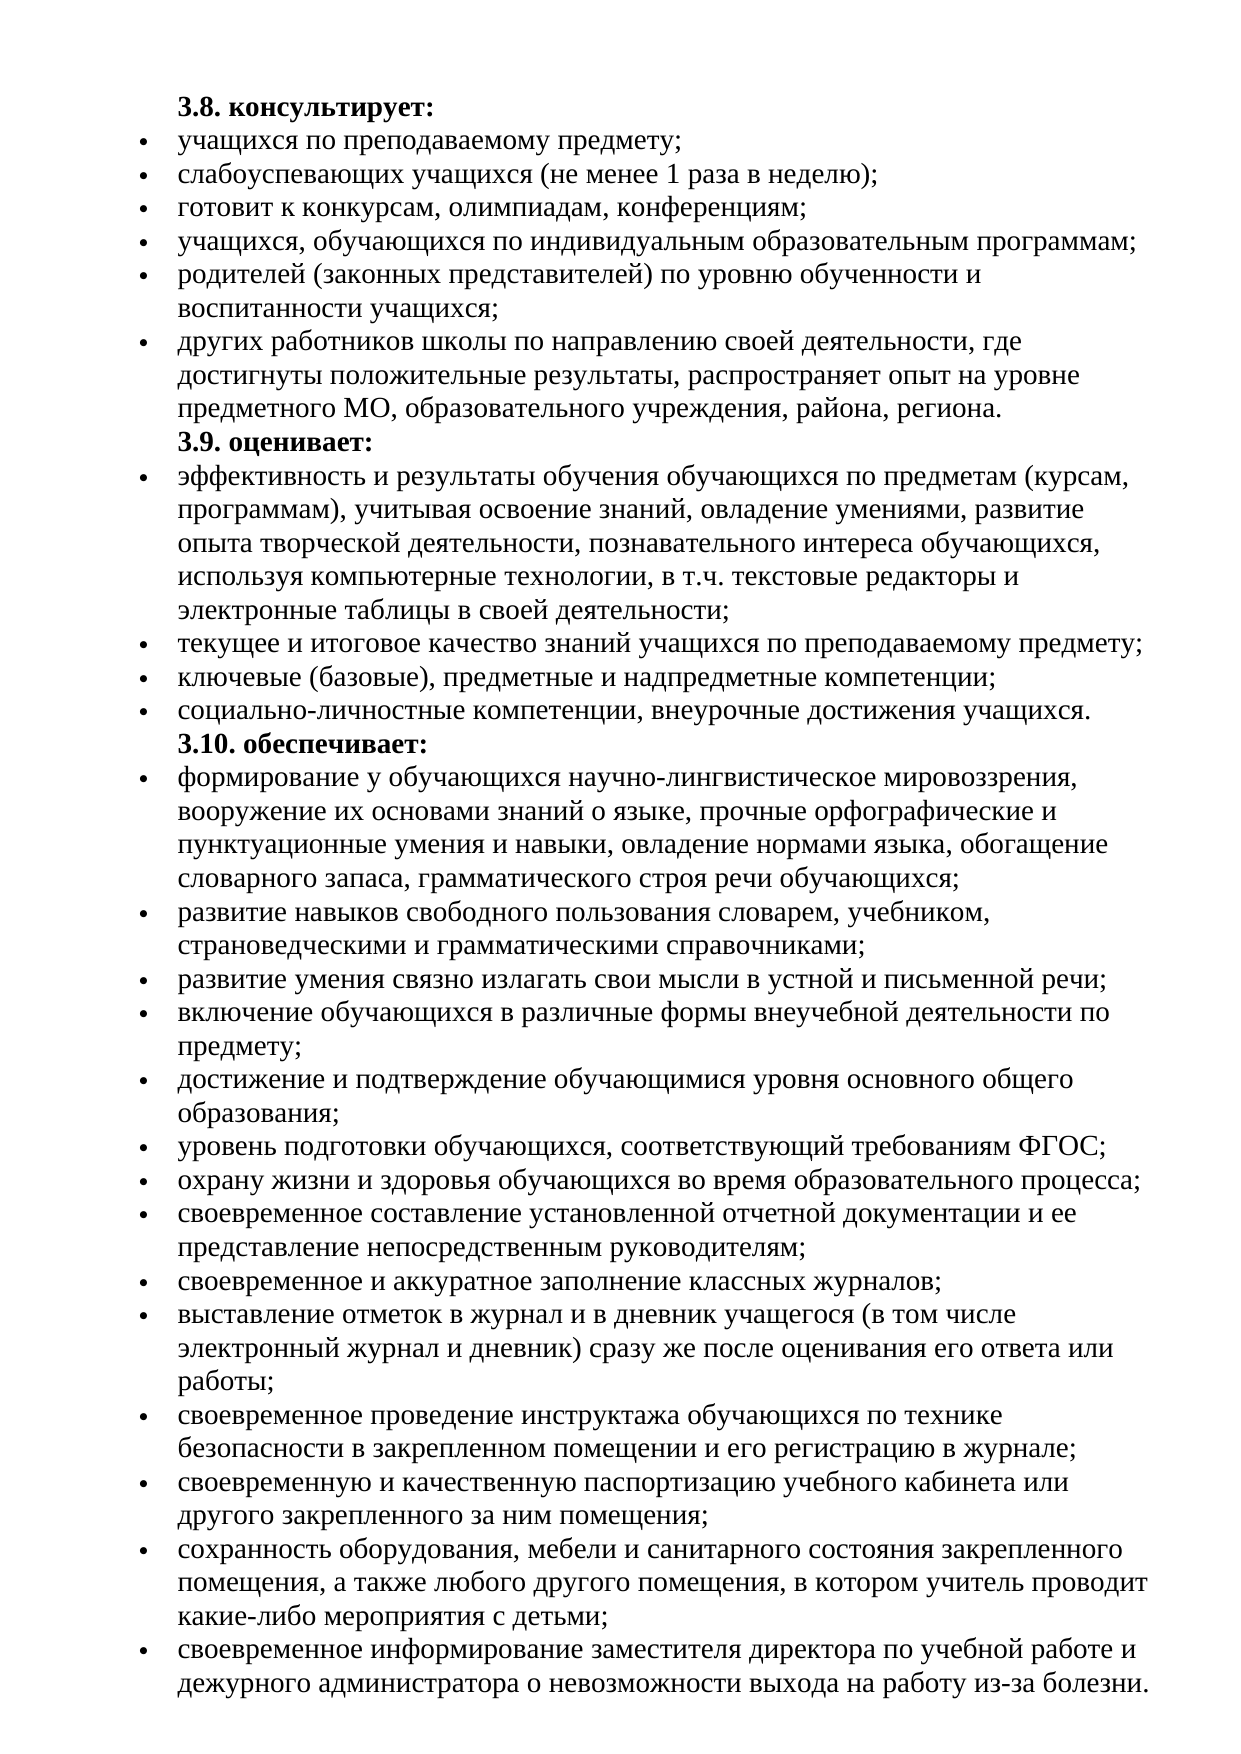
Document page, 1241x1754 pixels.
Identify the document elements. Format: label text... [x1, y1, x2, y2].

text 3.9. оценивает: [177, 424, 1152, 458]
list уровень подготовки обучающихся, соответствующий требованиям ФГОС; [140, 1128, 1152, 1162]
list развитие навыков свободного пользования словарем, учебником, страноведческими и грамматическими справочниками; [140, 894, 1152, 961]
list своевременное и аккуратное заполнение классных журналов; [140, 1263, 1152, 1296]
list социально-личностные компетенции, внеурочные достижения учащихся. [140, 692, 1152, 726]
list готовит к конкурсам, олимпиадам, конференциям; [140, 189, 1152, 223]
list формирование у обучающихся научно-лингвистическое мировоззрения, вооружение их основами знаний о языке, прочные орфографические и пунктуационные умения и навыки, овладение нормами языка, обогащение словарного запаса, грамматического строя речи обучающихся; [140, 759, 1152, 894]
list выставление отметок в журнал и в дневник учащегося (в том числе электронный журнал и дневник) сразу же после оценивания его ответа или работы; [140, 1296, 1152, 1397]
list учащихся по преподаваемому предмету; [140, 122, 1152, 156]
list текущее и итоговое качество знаний учащихся по преподаваемому предмету; [140, 625, 1152, 659]
list слабоуспевающих учащихся (не менее 1 раза в неделю); [140, 156, 1152, 189]
text 3.10. обеспечивает: [177, 726, 1152, 759]
list учащихся, обучающихся по индивидуальным образовательным программам; [140, 223, 1152, 256]
list ключевые (базовые), предметные и надпредметные компетенции; [140, 659, 1152, 692]
list развитие умения связно излагать свои мысли в устной и письменной речи; [140, 961, 1152, 994]
list своевременное составление установленной отчетной документации и ее представление непосредственным руководителям; [140, 1196, 1152, 1263]
list охрану жизни и здоровья обучающихся во время образовательного процесса; [140, 1162, 1152, 1196]
list достижение и подтверждение обучающимися уровня основного общего образования; [140, 1061, 1152, 1128]
list других работников школы по направлению своей деятельности, где достигнуты положительные результаты, распространяет опыт на уровне предметного МО, образовательного учреждения, района, региона. [140, 323, 1152, 424]
list эффективность и результаты обучения обучающихся по предметам (курсам, программам), учитывая освоение знаний, овладение умениями, развитие опыта творческой деятельности, познавательного интереса обучающихся, используя компьютерные технологии, в т.ч. текстовые редакторы и электронные таблицы в своей деятельности; [140, 458, 1152, 625]
list включение обучающихся в различные формы внеучебной деятельности по предмету; [140, 994, 1152, 1061]
list родителей (законных представителей) по уровню обученности и воспитанности учащихся; [140, 256, 1152, 323]
list своевременную и качественную паспортизацию учебного кабинета или другого закрепленного за ним помещения; [140, 1464, 1152, 1531]
text 3.8. консультирует: [177, 89, 1152, 122]
list своевременное проведение инструктажа обучающихся по технике безопасности в закрепленном помещении и его регистрацию в журнале; [140, 1397, 1152, 1464]
list своевременное информирование заместителя директора по учебной работе и дежурного администратора о невозможности выхода на работу из-за болезни. [140, 1632, 1152, 1699]
list сохранность оборудования, мебели и санитарного состояния закрепленного помещения, а также любого другого помещения, в котором учитель проводит какие-либо мероприятия с детьми; [140, 1531, 1152, 1632]
